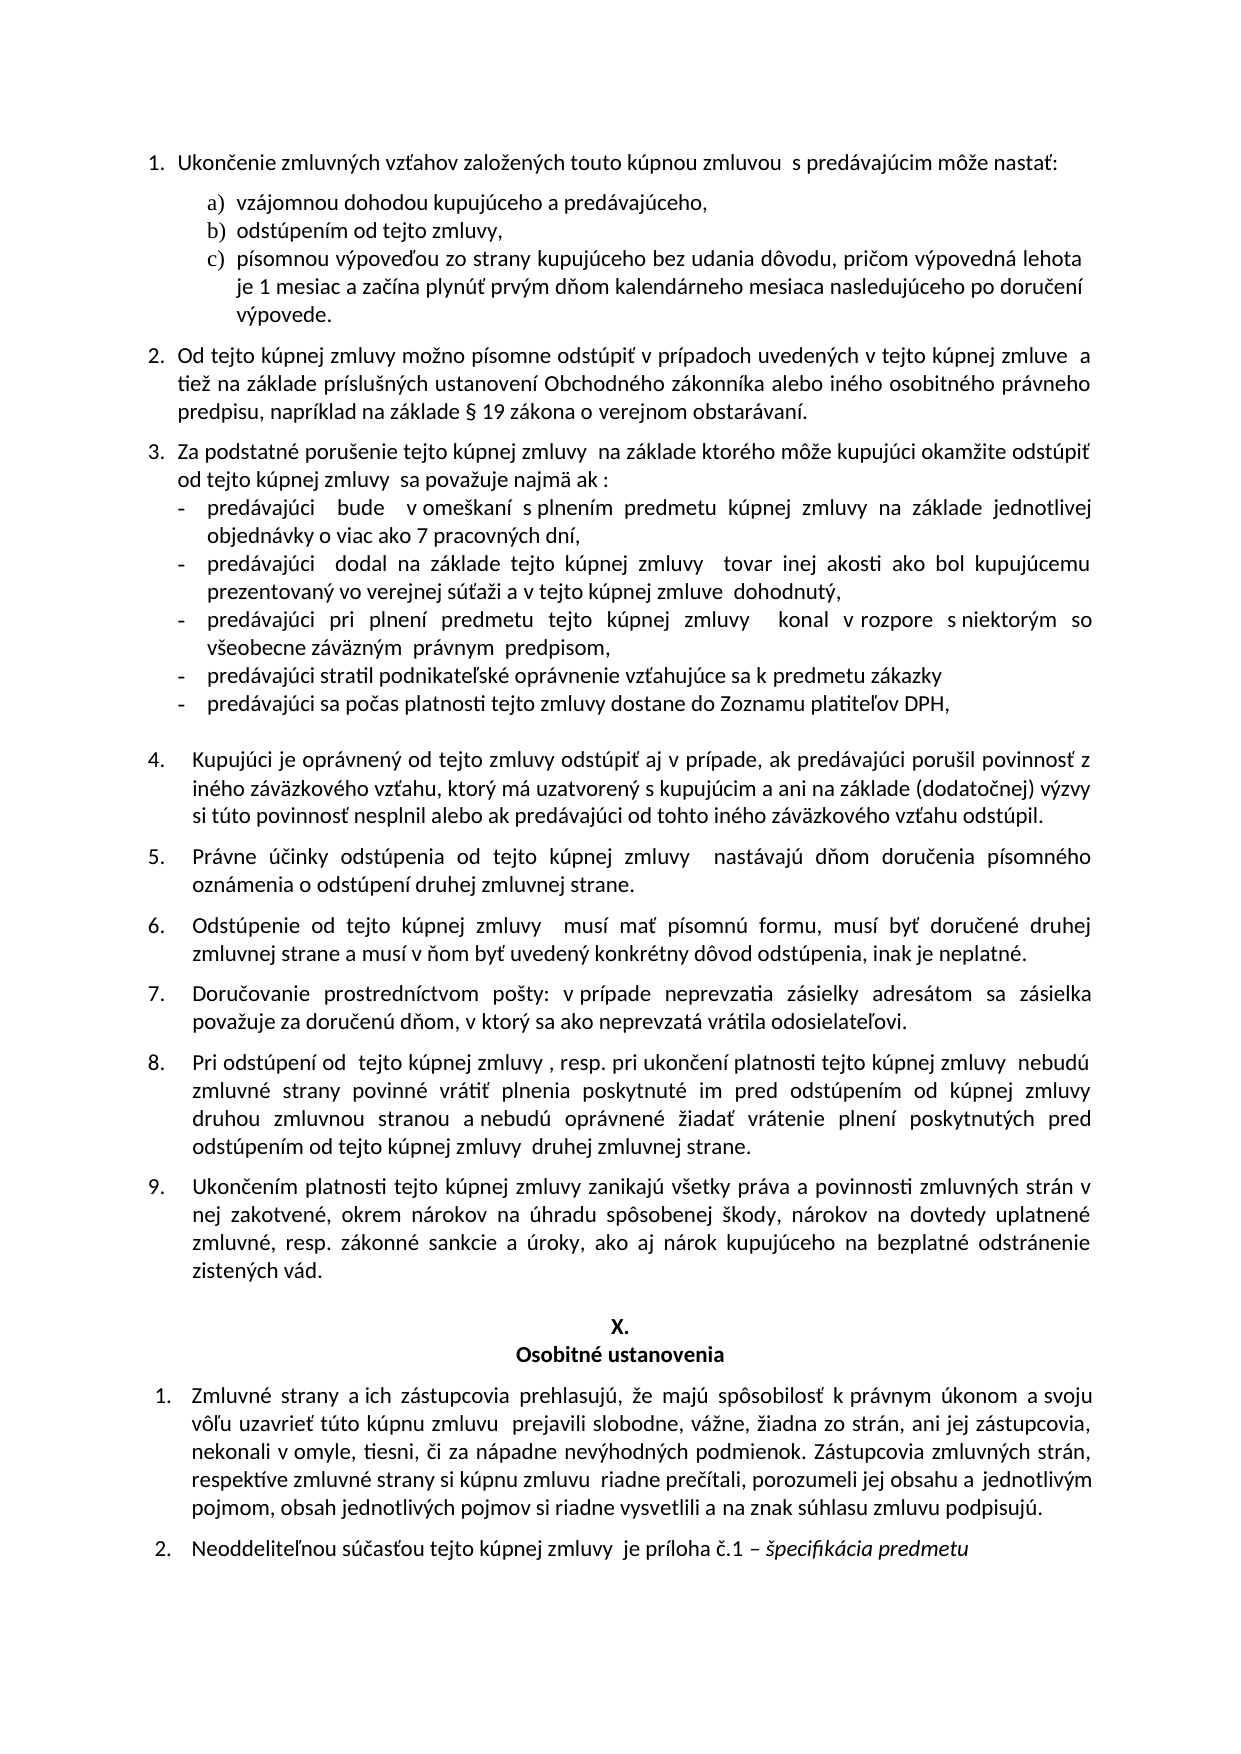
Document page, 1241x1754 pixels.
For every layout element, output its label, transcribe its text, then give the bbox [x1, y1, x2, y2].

list predávajúci sa počas platnosti tejto zmluvy dostane do Zoznamu platiteľov DPH, [177, 689, 1092, 718]
list Doručovanie prostredníctvom pošty: v prípade neprevzatia zásielky adresátom sa zásielka považuje za doručenú dňom, v ktorý sa ako neprevzatá vrátila odosielateľovi. [148, 979, 1092, 1035]
list Zmluvné strany a ich zástupcovia prehlasujú, že majú spôsobilosť k právnym úkonom a svoju vôľu uzavrieť túto kúpnu zmluvu prejavili slobodne, vážne, žiadna zo strán, ani jej zástupcovia, nekonali v omyle, tiesni, či za nápadne nevýhodných podmienok. Zástupcovia zmluvných strán, respektíve zmluvné strany si kúpnu zmluvu riadne prečítali, porozumeli jej obsahu a jednotlivým pojmom, obsah jednotlivých pojmov si riadne vysvetlili a na znak súhlasu zmluvu podpisujú. [154, 1381, 1092, 1521]
list vzájomnou dohodou kupujúceho a predávajúceho, [207, 188, 1090, 216]
list odstúpením od tejto zmluvy, [207, 216, 1090, 244]
list Ukončenie zmluvných vzťahov založených touto kúpnou zmluvou s predávajúcim môže nastať: [148, 148, 1092, 176]
list Ukončením platnosti tejto kúpnej zmluvy zanikajú všetky práva a povinnosti zmluvných strán v nej zakotvené, okrem nárokov na úhradu spôsobenej škody, nárokov na dovtedy uplatnené zmluvné, resp. zákonné sankcie a úroky, ako aj nárok kupujúceho na bezplatné odstránenie zistených vád. [148, 1172, 1092, 1284]
list Od tejto kúpnej zmluvy možno písomne odstúpiť v prípadoch uvedených v tejto kúpnej zmluve a tiež na základe príslušných ustanovení Obchodného zákonníka alebo iného osobitného právneho predpisu, napríklad na základe § 19 zákona o verejnom obstarávaní. [148, 341, 1092, 425]
text Osobitné ustanovenia [148, 1341, 1092, 1368]
text X. [148, 1312, 1092, 1341]
list Pri odstúpení od tejto kúpnej zmluvy , resp. pri ukončení platnosti tejto kúpnej zmluvy nebudú zmluvné strany povinné vrátiť plnenia poskytnuté im pred odstúpením od kúpnej zmluvy druhou zmluvnou stranou a nebudú oprávnené žiadať vrátenie plnení poskytnutých pred odstúpením od tejto kúpnej zmluvy druhej zmluvnej strane. [148, 1048, 1092, 1160]
list Právne účinky odstúpenia od tejto kúpnej zmluvy nastávajú dňom doručenia písomného oznámenia o odstúpení druhej zmluvnej strane. [148, 842, 1092, 898]
list Neoddeliteľnou súčasťou tejto kúpnej zmluvy je príloha č.1 – špecifikácia predmetu [154, 1534, 1092, 1562]
list predávajúci dodal na základe tejto kúpnej zmluvy tovar inej akosti ako bol kupujúcemu prezentovaný vo verejnej súťaži a v tejto kúpnej zmluve dohodnutý, [177, 549, 1092, 606]
list predávajúci bude v omeškaní s plnením predmetu kúpnej zmluvy na základe jednotlivej objednávky o viac ako 7 pracovných dní, [177, 493, 1092, 549]
list predávajúci stratil podnikateľské oprávnenie vzťahujúce sa k predmetu zákazky [177, 662, 1092, 689]
list Odstúpenie od tejto kúpnej zmluvy musí mať písomnú formu, musí byť doručené druhej zmluvnej strane a musí v ňom byť uvedený konkrétny dôvod odstúpenia, inak je neplatné. [148, 911, 1092, 967]
list písomnou výpoveďou zo strany kupujúceho bez udania dôvodu, pričom výpovedná lehota je 1 mesiac a začína plynúť prvým dňom kalendárneho mesiaca nasledujúceho po doručení výpovede. [207, 244, 1090, 328]
list predávajúci pri plnení predmetu tejto kúpnej zmluvy konal v rozpore s niektorým so všeobecne záväzným právnym predpisom, [177, 606, 1092, 662]
list Kupujúci je oprávnený od tejto zmluvy odstúpiť aj v prípade, ak predávajúci porušil povinnosť z iného záväzkového vzťahu, ktorý má uzatvorený s kupujúcim a ani na základe (dodatočnej) výzvy si túto povinnosť nesplnil alebo ak predávajúci od tohto iného záväzkového vzťahu odstúpil. [148, 746, 1092, 830]
list Za podstatné porušenie tejto kúpnej zmluvy na základe ktorého môže kupujúci okamžite odstúpiť od tejto kúpnej zmluvy sa považuje najmä ak : [148, 437, 1092, 493]
